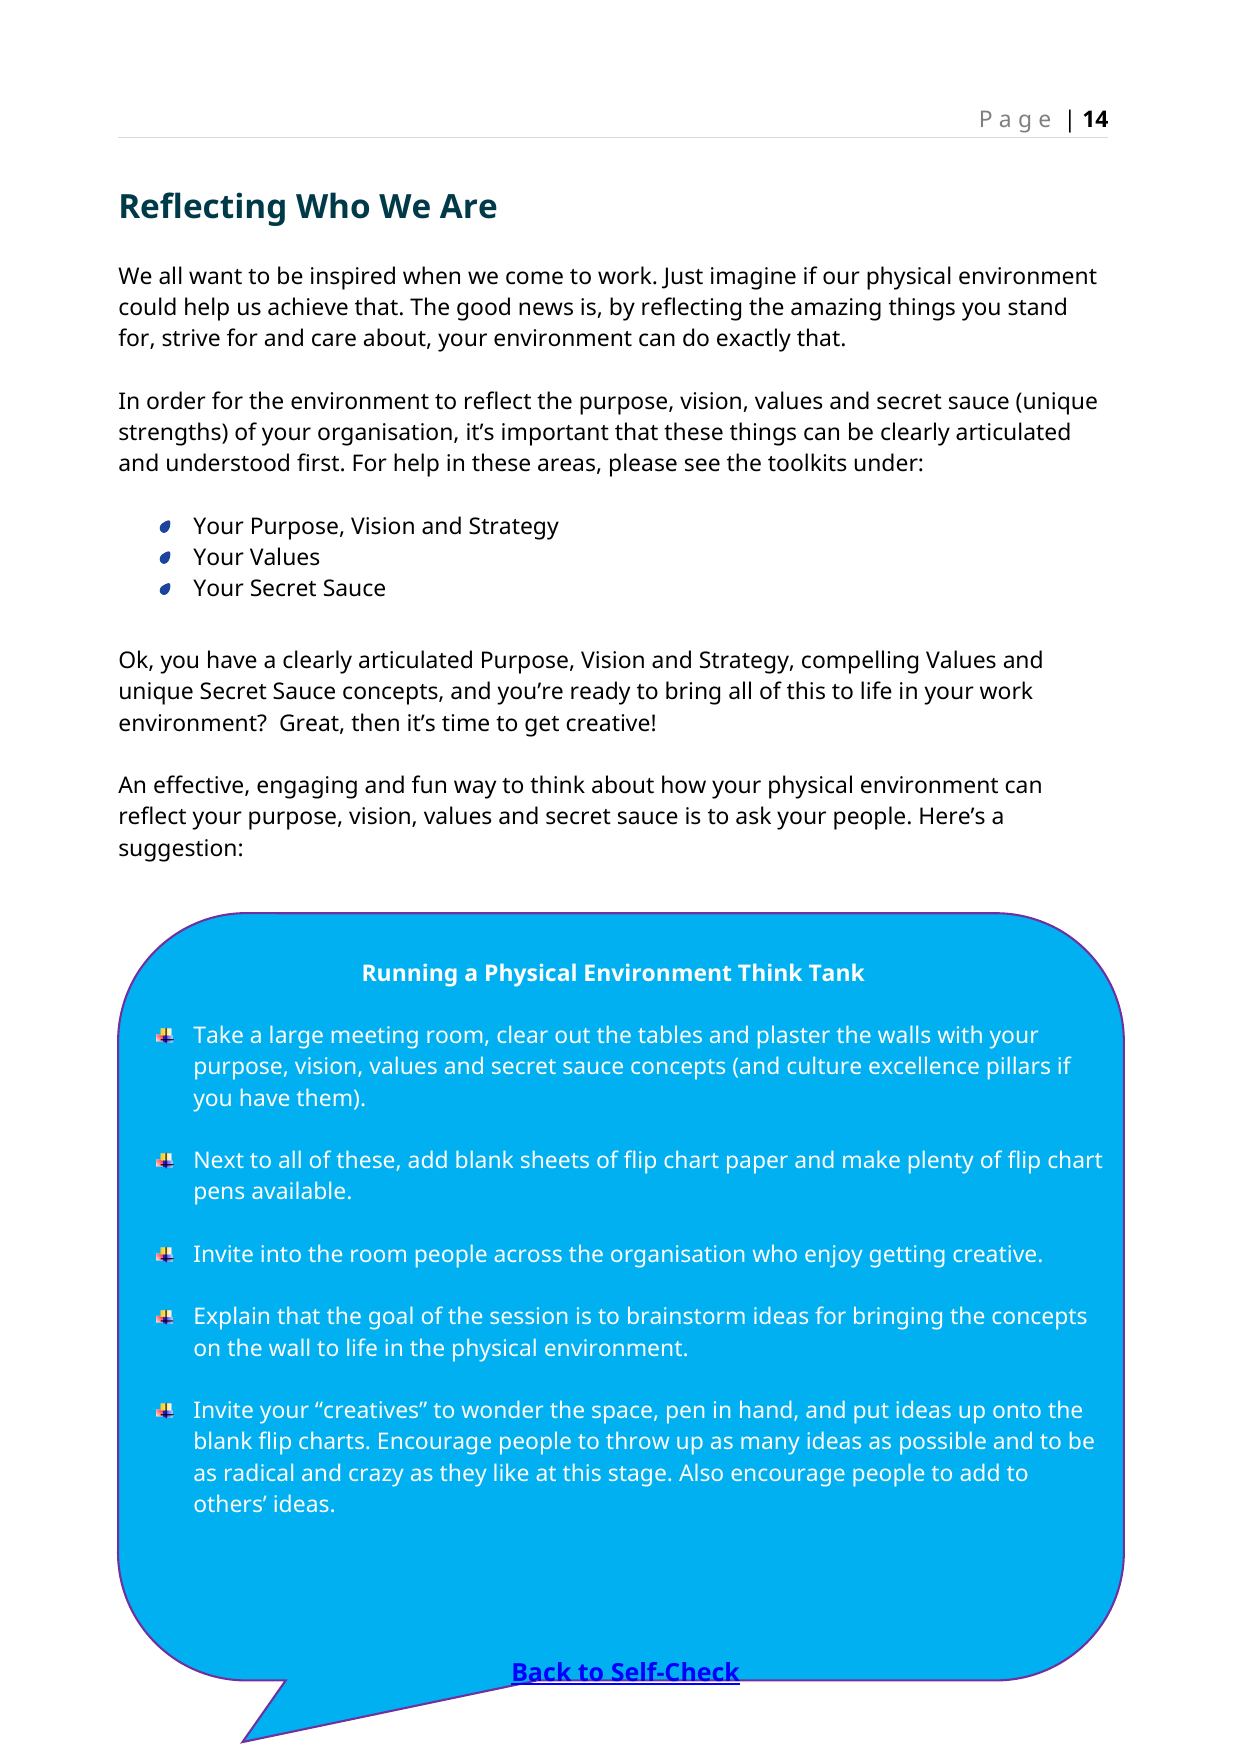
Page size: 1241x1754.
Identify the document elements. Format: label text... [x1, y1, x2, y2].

list Next to all of these, add blank sheets of flip chart paper and make plenty of flip chart pens available. [156, 1144, 1108, 1207]
list Invite your “creatives” to wonder the space, pen in hand, and put ideas up onto the blank flip charts. Encourage people to throw up as many ideas as possible and to be as radical and crazy as they like at this stage. Also encourage people to add to others’ ideas. [156, 1394, 1108, 1519]
list Invite into the room people across the organisation who enjoy getting creative. [156, 1238, 1108, 1269]
list Take a large meeting room, clear out the tables and plaster the walls with your purpose, vision, values and secret sauce concepts (and culture excellence pillars if you have them). [156, 1019, 1108, 1113]
picture [156, 517, 174, 535]
list Your Values [156, 541, 1108, 572]
picture [157, 1029, 172, 1042]
text We all want to be inspired when we come to work. Just imagine if our physical environment could help us achieve that. The good news is, by reflecting the amazing things you stand for, strive for and care about, your environment can do exactly that. [118, 260, 1108, 353]
list Explain that the goal of the session is to brainstorm ideas for bringing the concepts on the wall to life in the physical environment. [156, 1300, 1108, 1363]
text Running a Physical Environment Think Tank [118, 957, 1108, 988]
picture [156, 580, 174, 597]
text An effective, engaging and fun way to think about how your physical environment can reflect your purpose, vision, values and secret sauce is to ask your people. Here’s a suggestion: [118, 769, 1108, 863]
list Your Secret Sauce [156, 572, 1108, 603]
text In order for the environment to reflect the purpose, vision, values and secret sauce (unique strengths) of your organisation, it’s important that these things can be clearly articulated and understood first. For help in these areas, please see the toolkits under: [118, 385, 1108, 478]
text Reflecting Who We Are [118, 183, 1108, 228]
picture [157, 1154, 172, 1167]
picture [157, 1311, 172, 1323]
picture [157, 1248, 172, 1261]
picture [157, 1404, 172, 1417]
text Ok, you have a clearly articulated Purpose, Vision and Strategy, compelling Values and unique Secret Sauce concepts, and you’re ready to bring all of this to life in your work environment? Great, then it’s time to get creative! [118, 644, 1108, 738]
list Your Purpose, Vision and Strategy [156, 510, 1108, 541]
picture [156, 548, 174, 566]
